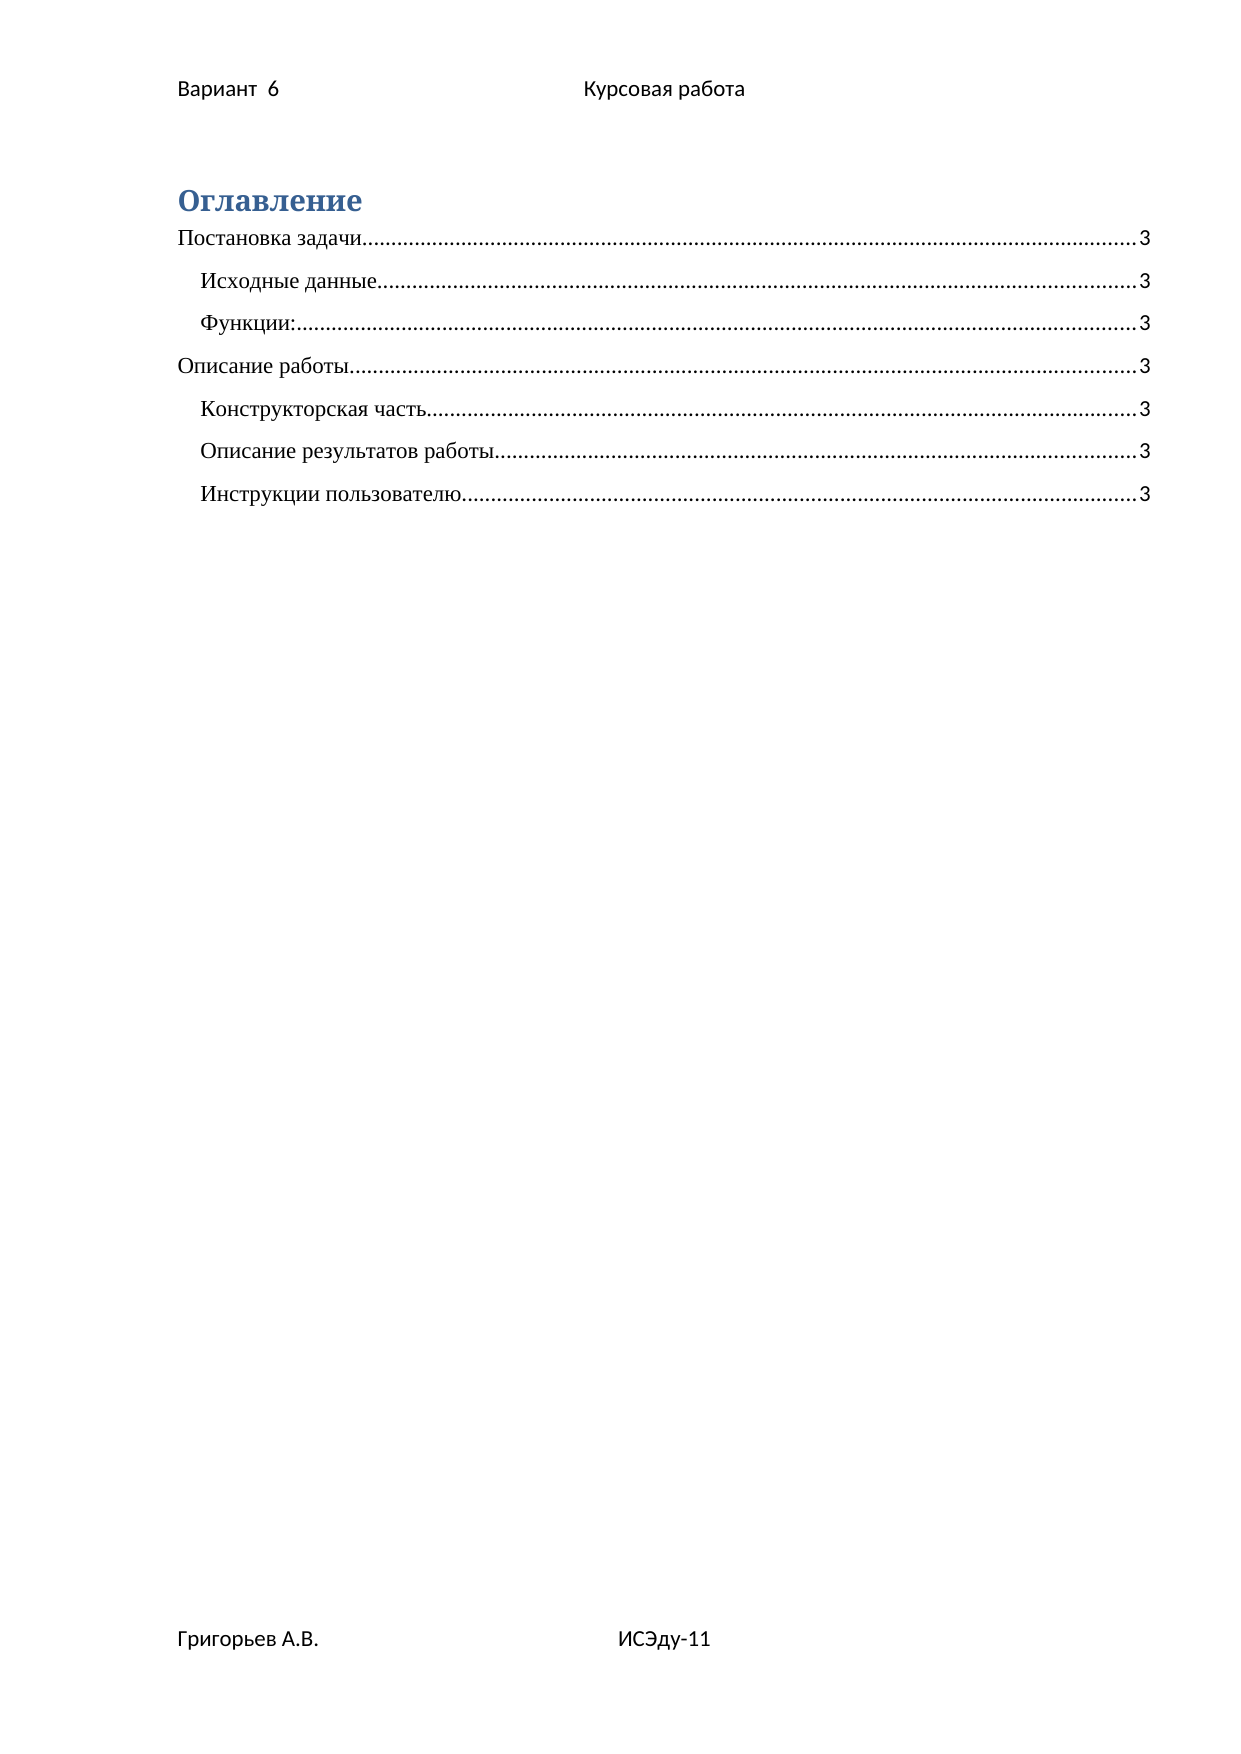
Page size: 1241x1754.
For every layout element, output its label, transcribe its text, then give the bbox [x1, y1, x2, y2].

text Постановка задачи. 3 [177, 223, 1152, 251]
text Описание работы. 3 [177, 351, 1152, 379]
text Исходные данные. 3 [200, 266, 1152, 294]
text Конструкторская часть. 3 [200, 394, 1152, 422]
text Описание результатов работы 3 [200, 436, 1152, 464]
text Оглавление [177, 185, 1152, 218]
text Функции: 3 [200, 308, 1152, 337]
text Инструкции пользователю 3 [200, 479, 1152, 507]
